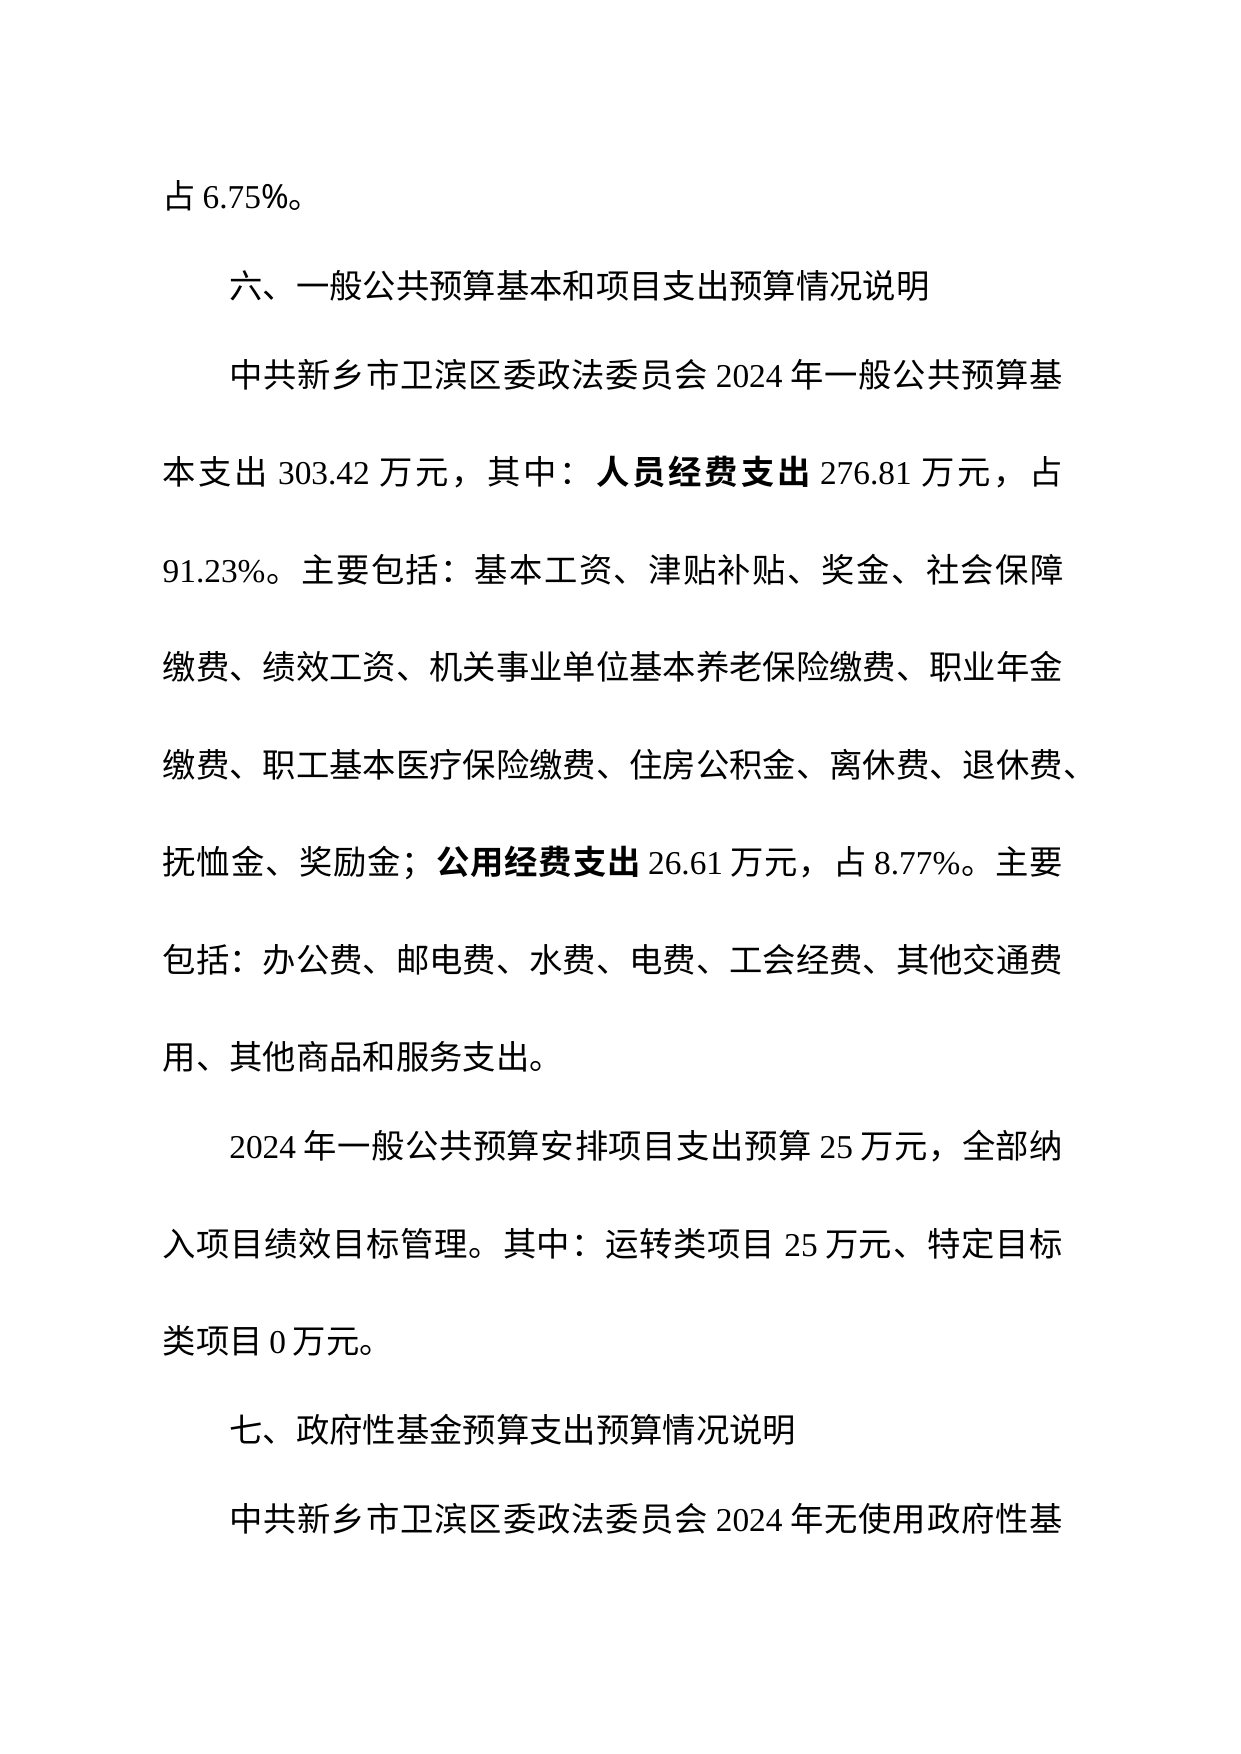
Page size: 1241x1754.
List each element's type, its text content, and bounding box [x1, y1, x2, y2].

text 七、政府性基金预算支出预算情况说明 [162, 1396, 1063, 1461]
text 中共新乡市卫滨区委政法委员会2024年一般公共预算基本支出303.42万元，其中：人员经费支出276.81万元，占91.23%。主要包括：基本工资、津贴补贴、奖金、社会保障缴费、绩效工资、机关事业单位基本养老保险缴费、职业年金缴费、职工基本医疗保险缴费、住房公积金、离休费、退休费、抚恤金、奖励金；公用经费支出26.61万元，占8.77%。主要包括：办公费、邮电费、水费、电费、工会经费、其他交通费用、其他商品和服务支出。 [162, 340, 1063, 1088]
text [162, 162, 1063, 227]
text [162, 1485, 1063, 1550]
text 2024年一般公共预算安排项目支出预算25万元，全部纳入项目绩效目标管理。其中：运转类项目25万元、特定目标类项目0万元。 [162, 1112, 1063, 1372]
text 六、一般公共预算基本和项目支出预算情况说明 [162, 251, 1063, 316]
